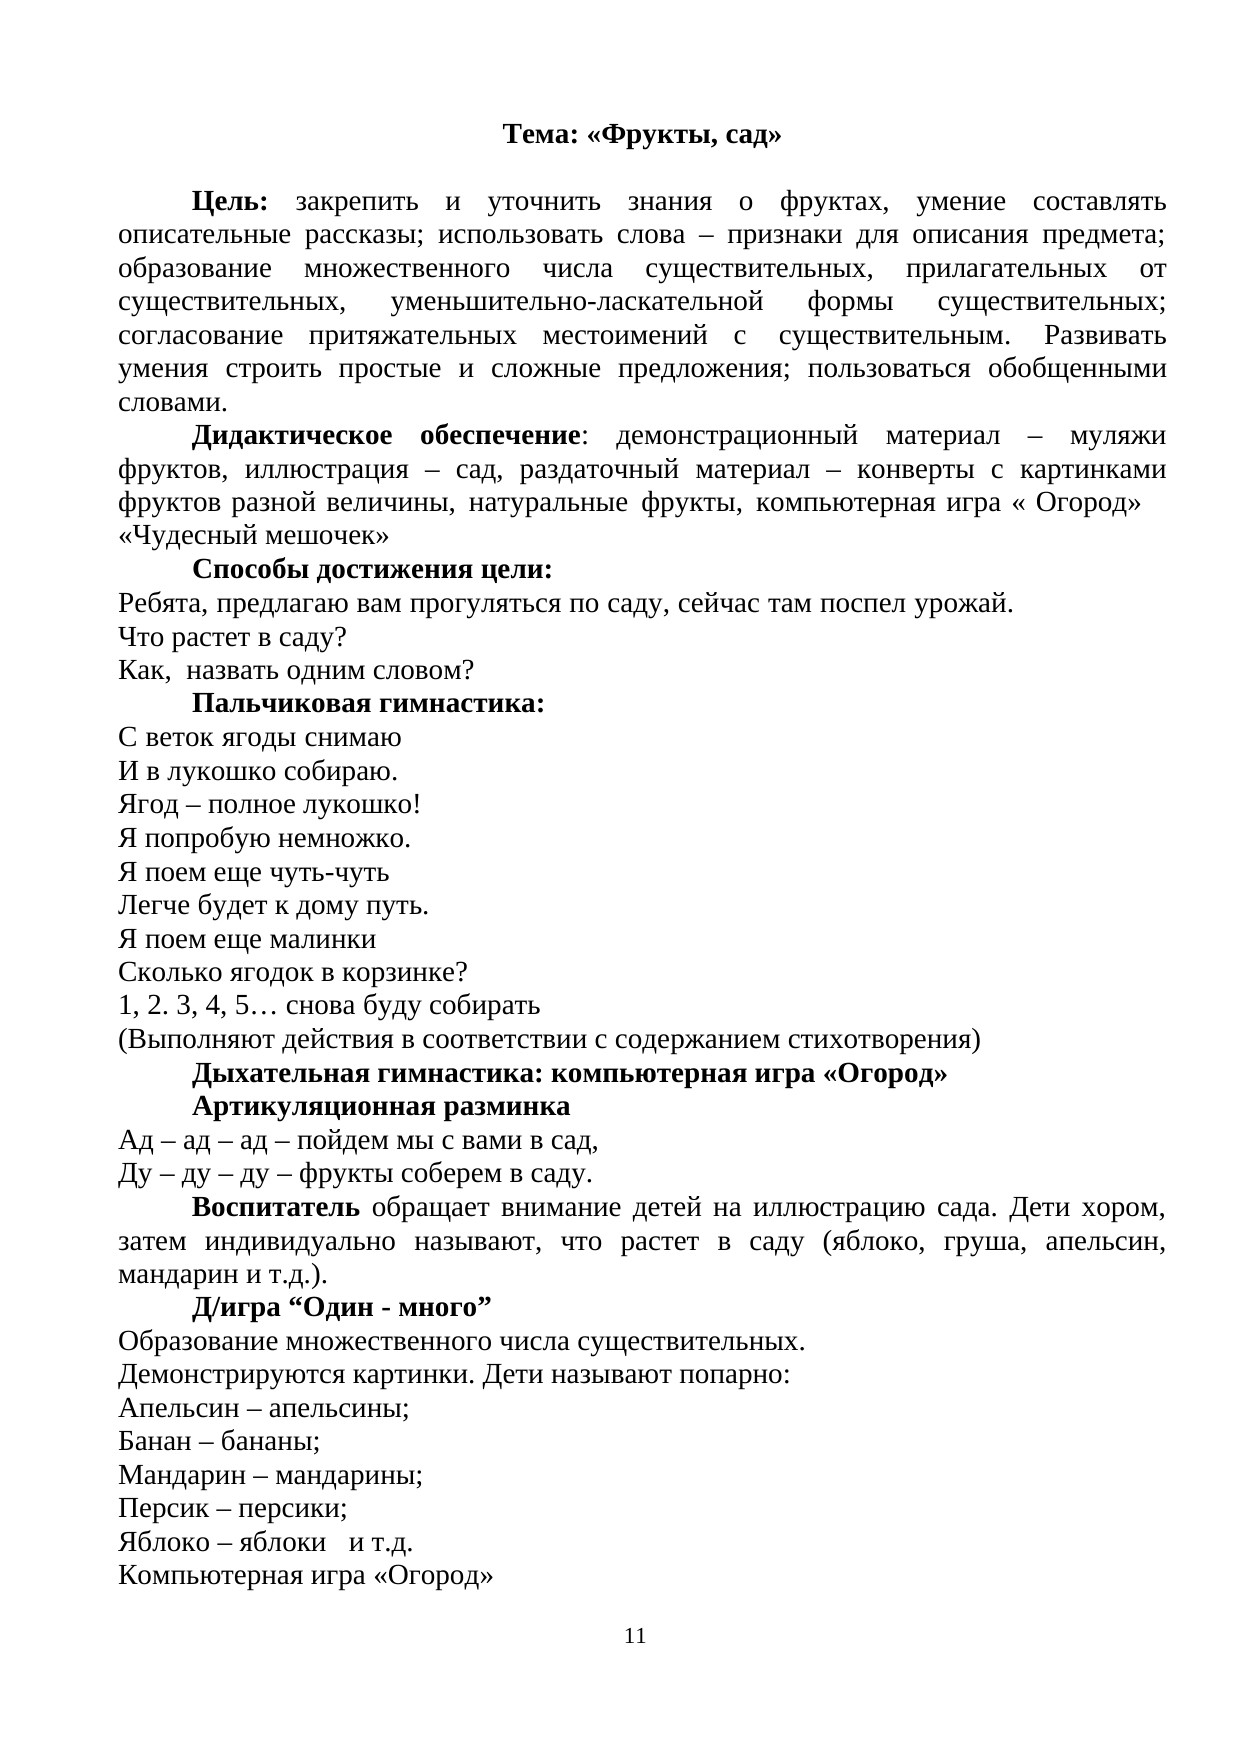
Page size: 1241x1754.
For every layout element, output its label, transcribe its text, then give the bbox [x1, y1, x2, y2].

text Как, назвать одним словом? [118, 653, 1178, 686]
text Легче будет к дому путь. Я поем еще малинки [118, 887, 431, 954]
text Воспитатель обращает внимание детей на иллюстрацию сада. Дети хором, затем индивидуально называют, что растет в саду (яблоко, груша, апельсин, мандарин и т.д.). [118, 1189, 1167, 1290]
text Сколько ягодок в корзинке? [118, 954, 1178, 988]
subtitle Способы достижения цели: [192, 552, 1178, 586]
text Ребята, предлагаю вам прогуляться по саду, сейчас там поспел урожай. Что растет в саду? [118, 586, 1015, 653]
text 1, 2. 3, 4, 5… снова буду собирать [118, 988, 1178, 1021]
text (Выполняют действия в соответствии с содержанием стихотворения) Дыхательная гимнастика: компьютерная игра «Огород» Артикуляционная разминка [118, 1021, 983, 1122]
text Банан – бананы; Мандарин – мандарины; Персик – персики; Яблоко – яблоки и т.д. [118, 1423, 424, 1558]
text Компьютерная игра «Огород» [118, 1558, 1178, 1591]
text Образование множественного числа существительных. Демонстрируются картинки. Дети называют попарно: Апельсин – апельсины; [118, 1323, 808, 1423]
text С веток ягоды снимаю И в лукошко собираю. Ягод – полное лукошко! Я попробую немножко. Я поем еще чуть-чуть [118, 719, 422, 887]
subtitle Пальчиковая гимнастика: [192, 686, 1178, 719]
subtitle Тема: «Фрукты, сад» [116, 116, 1168, 149]
text Цель: закрепить и уточнить знания о фруктах, умение составлять описательные рассказы; использовать слова – признаки для описания предмета; образование множественного числа существительных, прилагательных от существительных, уменьшительно-ласкательной формы существительных; согласование притяжательных местоимений с существительным. Развивать умения строить простые и сложные предложения; пользоваться обобщенными словами. [118, 183, 1167, 417]
subtitle Д/игра “Один - много” [192, 1290, 1178, 1323]
text Дидактическое обеспечение: демонстрационный материал – муляжи фруктов, иллюстрация – сад, раздаточный материал – конверты с картинками фруктов разной величины, натуральные фрукты, компьютерная игра « Огород» [118, 417, 1167, 518]
text «Чудесный мешочек» [118, 518, 1178, 552]
text Ад – ад – ад – пойдем мы с вами в сад, Ду – ду – ду – фрукты соберем в саду. [118, 1122, 601, 1189]
